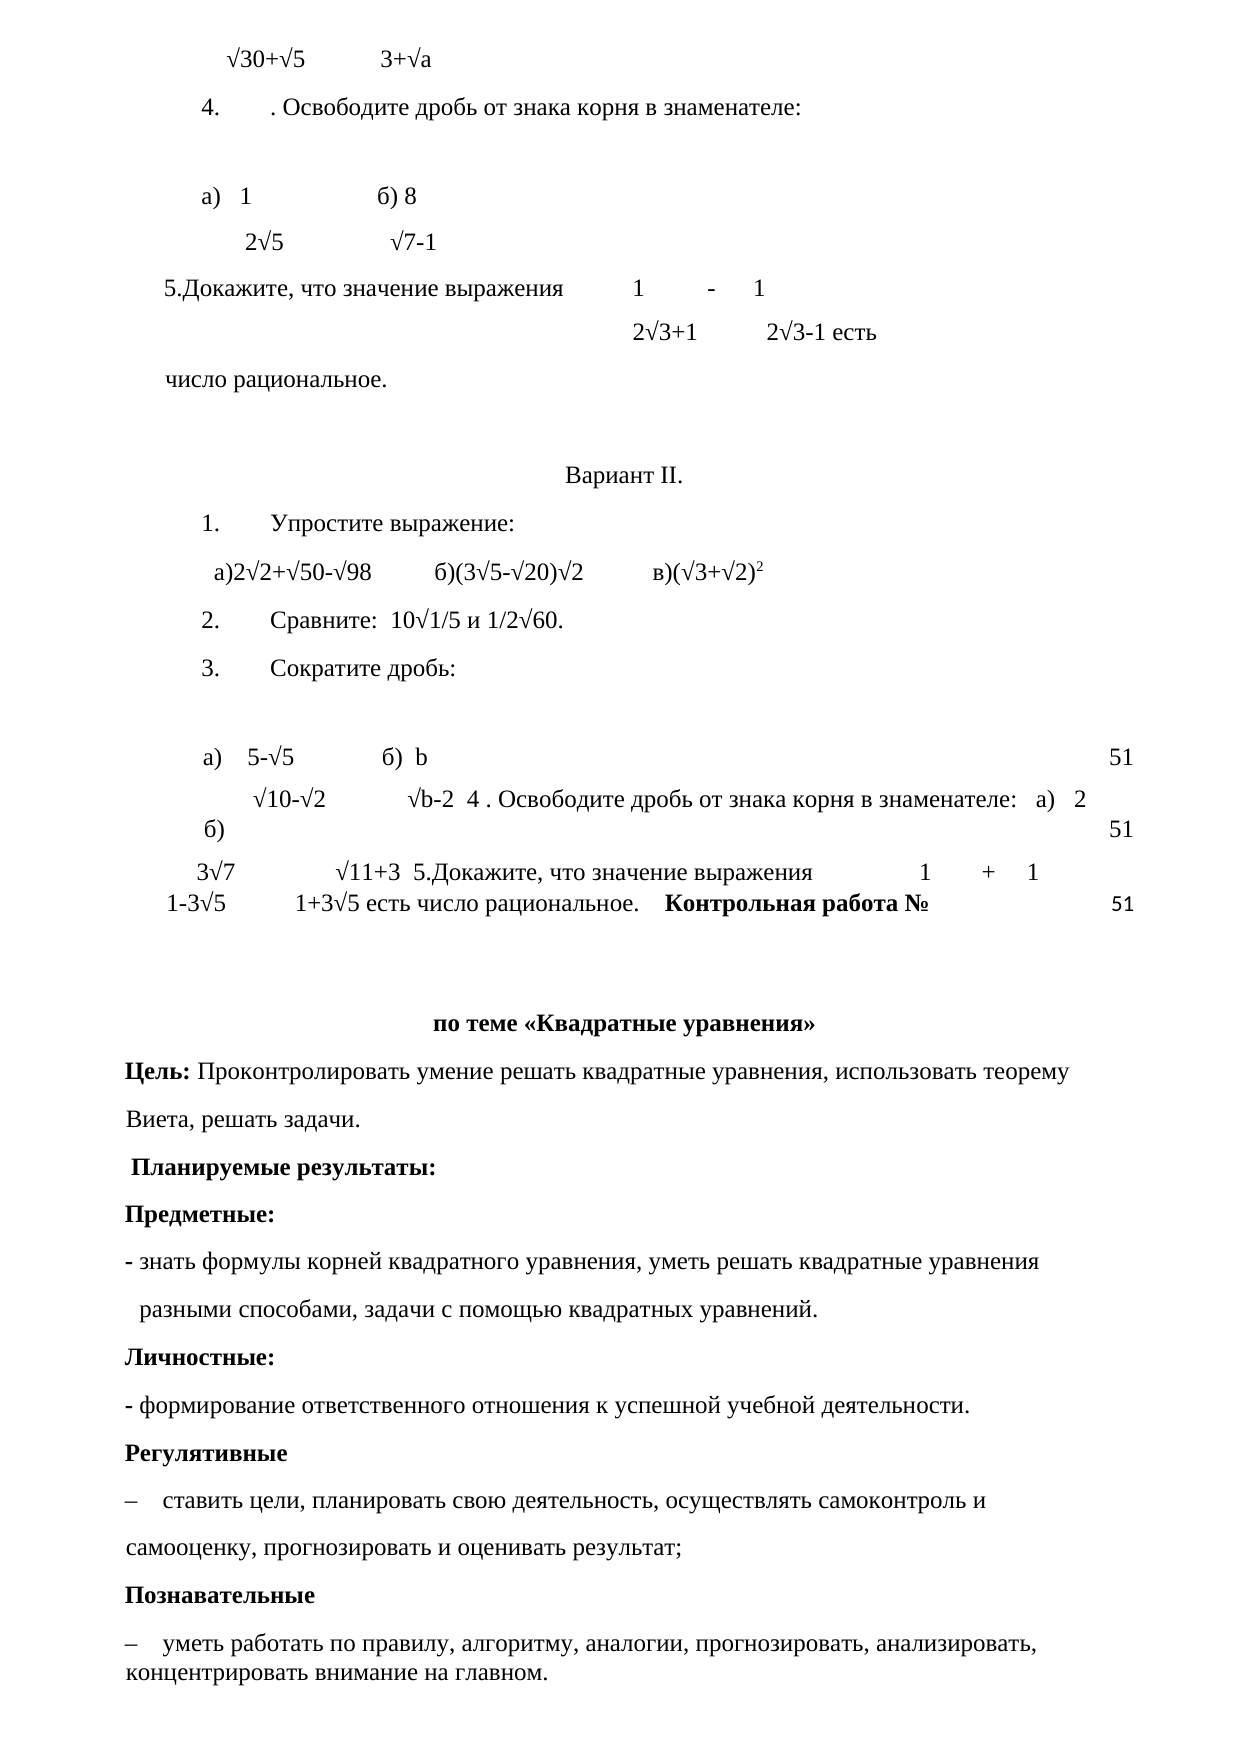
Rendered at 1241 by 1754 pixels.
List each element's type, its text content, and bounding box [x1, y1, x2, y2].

list формирование ответственного отношения к успешной учебной деятельности. [124, 1390, 1123, 1418]
text Цель: Проконтролировать умение решать квадратные уравнения, использовать теорему Виета, решать задачи. [124, 1056, 1123, 1132]
text Личностные: [124, 1342, 1126, 1371]
text а) 1 б) 8 [201, 181, 474, 210]
text 2√3+1 2√3-1 есть число рациональное. [164, 317, 928, 393]
text по теме «Квадратные уравнения» [407, 1008, 841, 1037]
text Регулятивные [124, 1438, 1126, 1466]
list Сравните: 10√1/5 и 1/2√60. [201, 606, 1123, 634]
text Планируемые результаты: [124, 1152, 1126, 1180]
list Упростите выражение: [201, 508, 1123, 537]
list . Освободите дробь от знака корня в знаменателе: [201, 92, 1123, 120]
text 5.Докажите, что значение выражения 1 - 1 [164, 273, 1123, 302]
text 2√5 √7-1 [201, 227, 1123, 256]
list знать формулы корней квадратного уравнения, уметь решать квадратные уравнения разными способами, задачи с помощью квадратных уравнений. [124, 1246, 1123, 1323]
text Вариант II. [138, 460, 1109, 489]
list ставить цели, планировать свою деятельность, осуществлять самоконтроль и самооценку, прогнозировать и оценивать результат; [124, 1485, 1123, 1561]
text Предметные: [124, 1199, 1126, 1228]
text √30+√5 3+√а [201, 44, 1123, 73]
text а)2√2+√50-√98 б)(3√5-√20)√2 в)(√3+√2)2 [201, 557, 1123, 586]
text Познавательные [124, 1580, 1126, 1609]
list Сократите дробь: [201, 653, 1123, 682]
list уметь работать по правилу, алгоритму, аналогии, прогнозировать, анализировать, концентрировать внимание на главном. [124, 1628, 1123, 1686]
